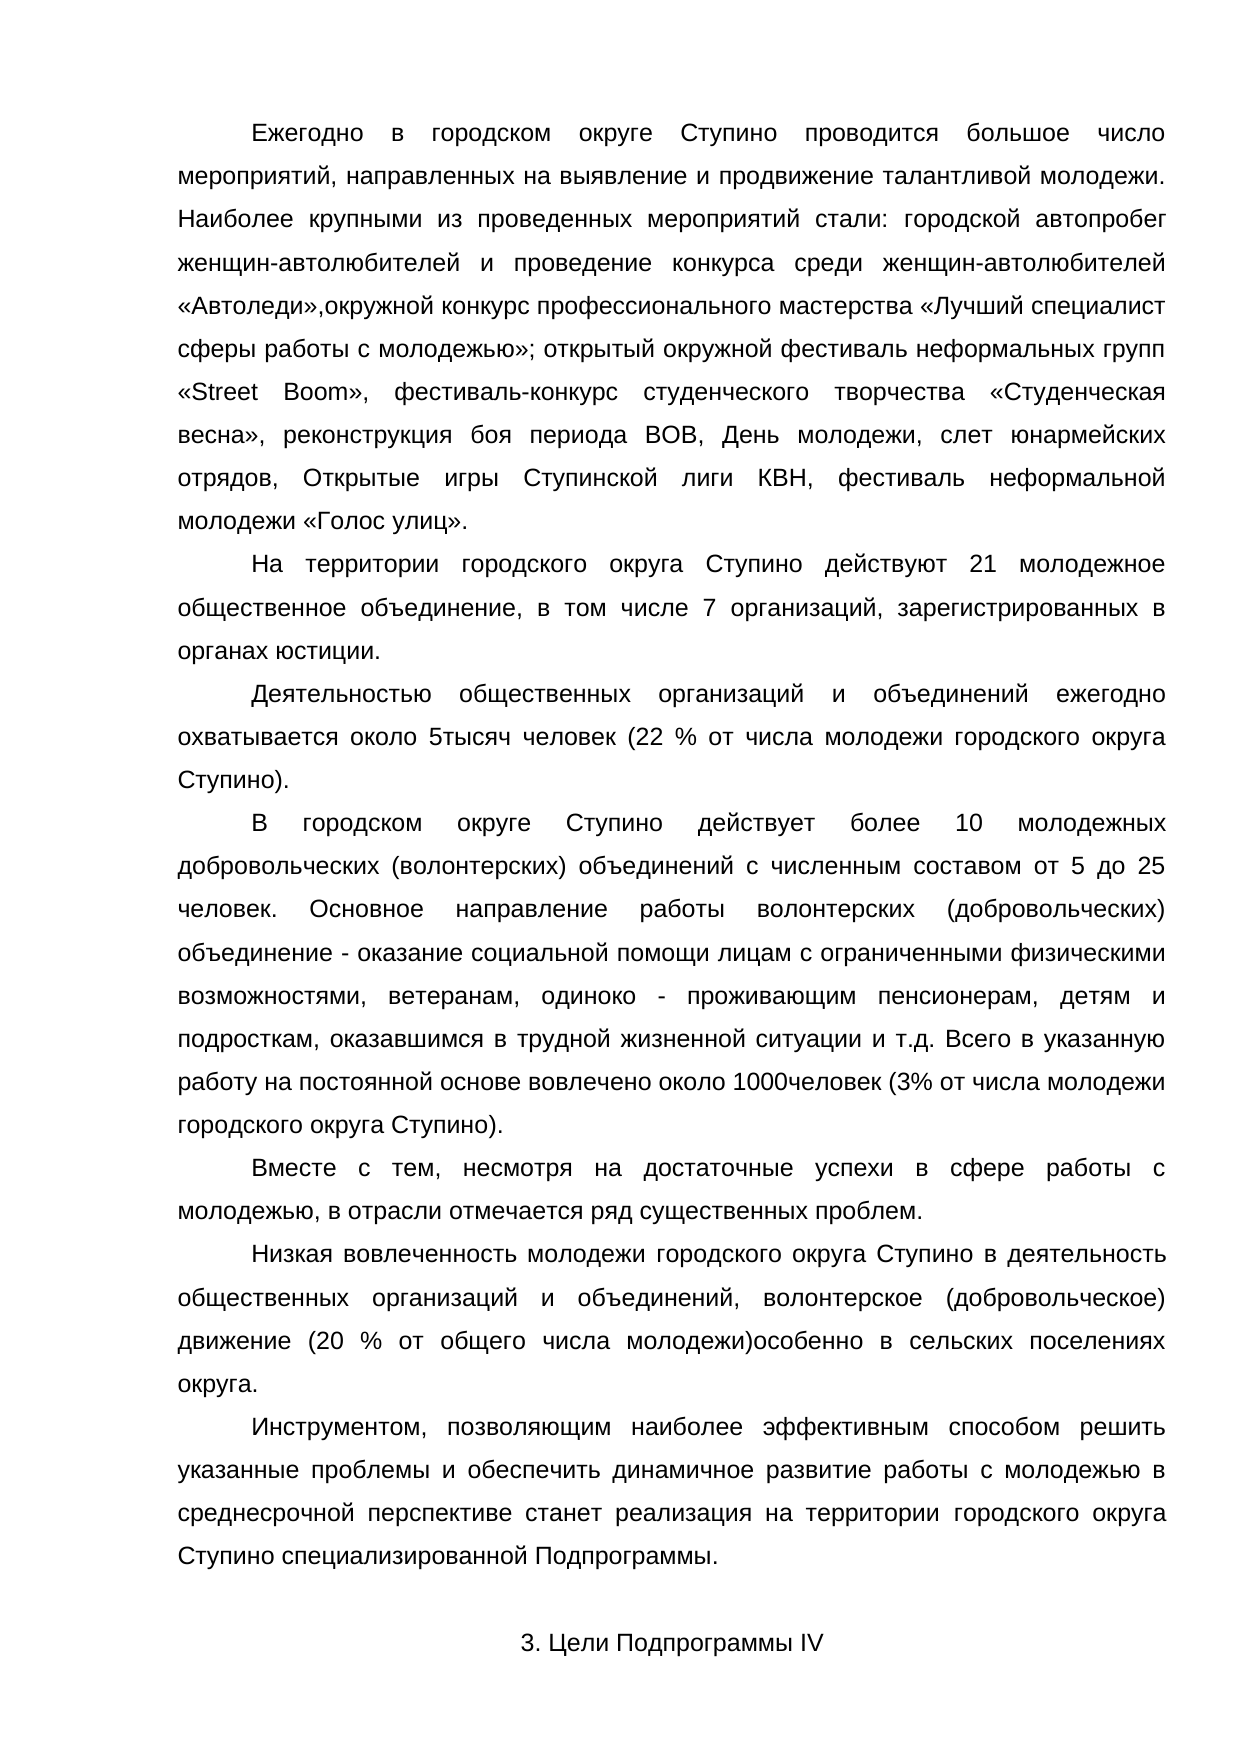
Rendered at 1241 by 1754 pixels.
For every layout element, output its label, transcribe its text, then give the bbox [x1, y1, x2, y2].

text В городском округе Ступино действует более 10 молодежных добровольческих (волонтерских) объединений с численным составом от 5 до 25 человек. Основное направление работы волонтерских (добровольческих) объединение - оказание социальной помощи лицам с ограниченными физическими возможностями, ветеранам, одиноко - проживающим пенсионерам, детям и подросткам, оказавшимся в трудной жизненной ситуации и т.д. Всего в указанную работу на постоянной основе вовлечено около 1000человек (3% от числа молодежи городского округа Ступино). [177, 808, 1167, 1139]
text На территории городского округа Ступино действуют 21 молодежное общественное объединение, в том числе 7 организаций, зарегистрированных в органах юстиции. [177, 549, 1167, 664]
text Низкая вовлеченность молодежи городского округа Ступино в деятельность общественных организаций и объединений, волонтерское (добровольческое) движение (20 % от общего числа молодежи)особенно в сельских поселениях округа. [177, 1239, 1167, 1397]
text Ежегодно в городском округе Ступино проводится большое число мероприятий, направленных на выявление и продвижение талантливой молодежи. Наиболее крупными из проведенных мероприятий стали: городской автопробег женщин-автолюбителей и проведение конкурса среди женщин-автолюбителей «Автоледи»,окружной конкурс профессионального мастерства «Лучший специалист сферы работы с молодежью»; открытый окружной фестиваль неформальных групп «Street Boom», фестиваль-конкурс студенческого творчества «Студенческая весна», реконструкция боя периода ВОВ, День молодежи, слет юнармейских отрядов, Открытые игры Ступинской лиги КВН, фестиваль неформальной молодежи «Голос улиц». [177, 118, 1167, 535]
text 3. Цели Подпрограммы IV [177, 1627, 1167, 1656]
text Вместе с тем, несмотря на достаточные успехи в сфере работы с молодежью, в отрасли отмечается ряд существенных проблем. [177, 1153, 1167, 1225]
text Деятельностью общественных организаций и объединений ежегодно охватывается около 5тысяч человек (22 % от числа молодежи городского округа Ступино). [177, 679, 1167, 794]
text Инструментом, позволяющим наиболее эффективным способом решить указанные проблемы и обеспечить динамичное развитие работы с молодежью в среднесрочной перспективе станет реализация на территории городского округа Ступино специализированной Подпрограммы. [177, 1412, 1167, 1570]
